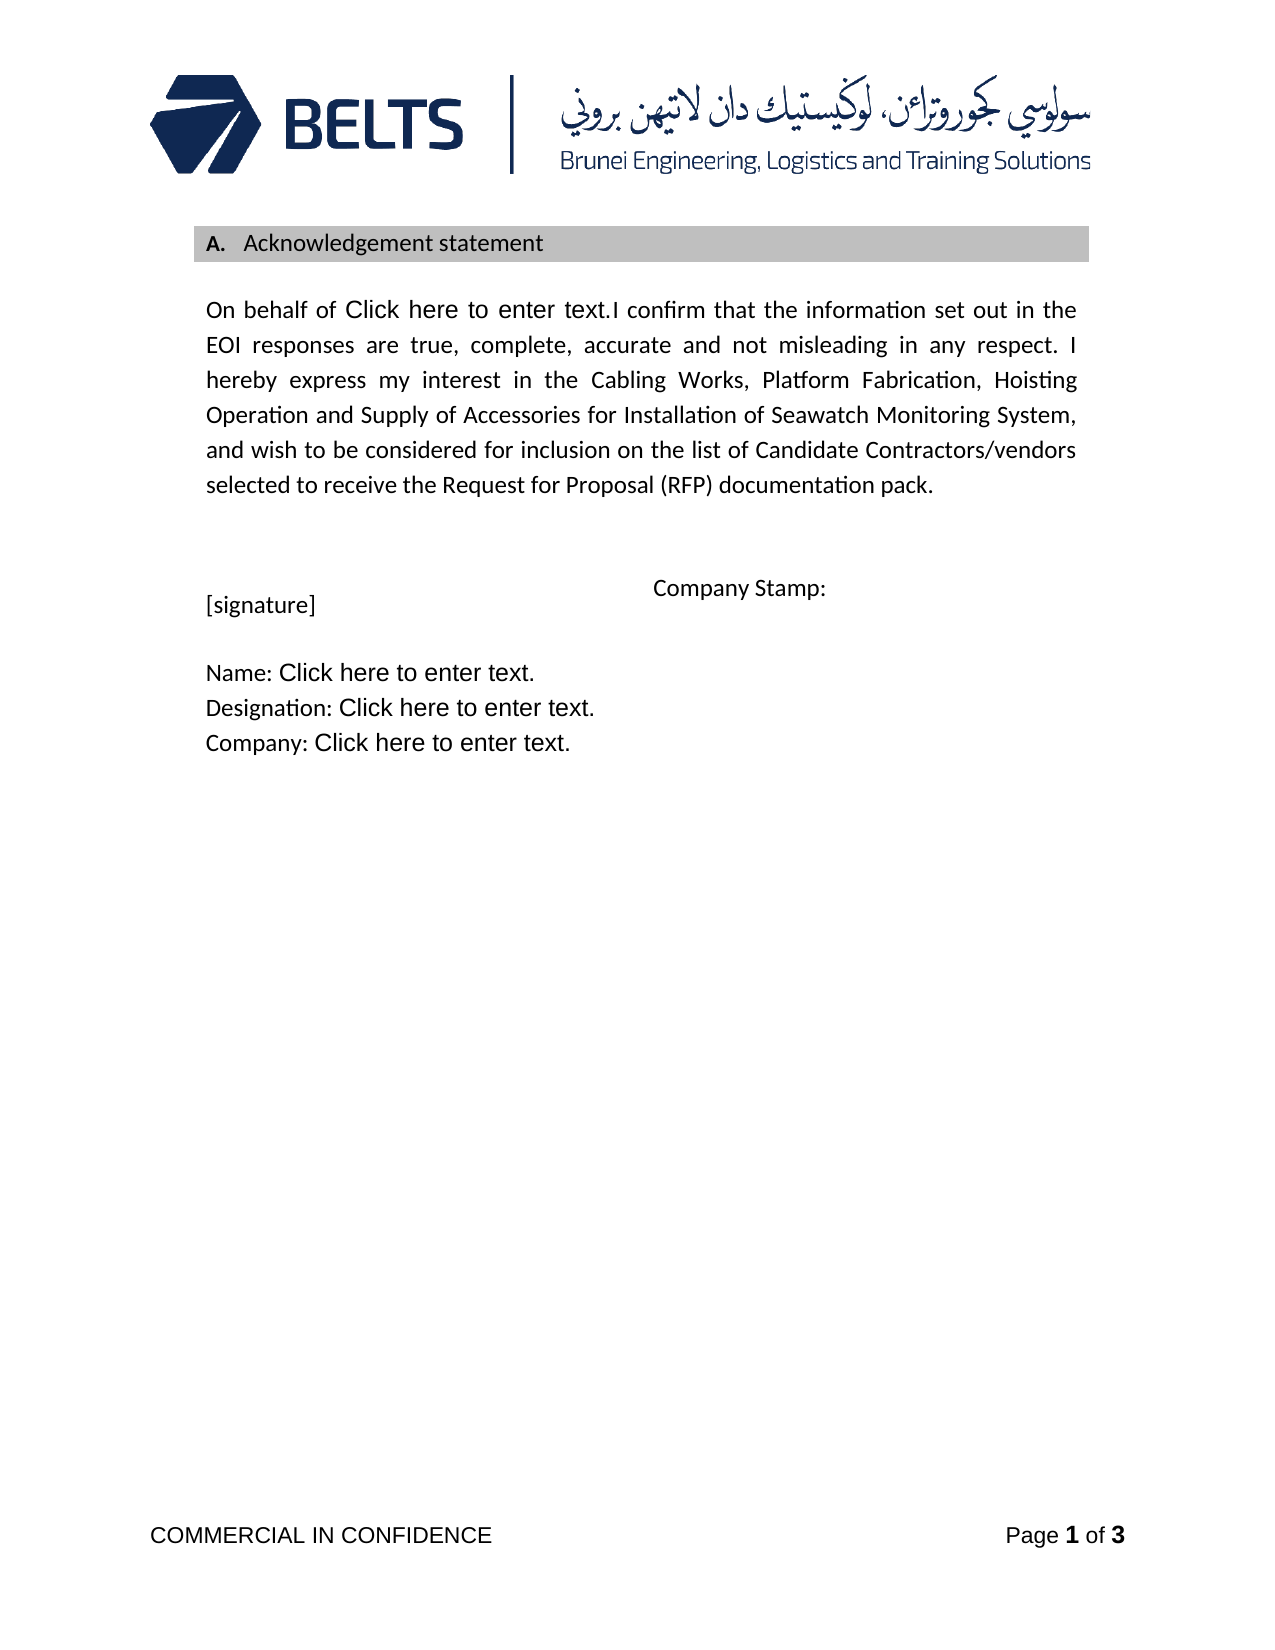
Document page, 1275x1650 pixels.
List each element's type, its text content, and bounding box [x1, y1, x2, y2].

table_cell On behalf of I confirm that the information set out in the EOI responses are true, complete, accurate and not misleading in any respect. I hereby express my interest in the Cabling Works, Platform Fabrication, Hoisting Operation and Supply of Accessories for Installation of Seawatch Monitoring System, and wish to be considered for inclusion on the list of Candidate Contractors/vendors selected to receive the Request for Proposal (RFP) documentation pack. [194, 263, 1089, 557]
table_header Acknowledgement statement [194, 226, 1089, 262]
table_cell Company Stamp: [642, 557, 1089, 782]
table_cell [signature] Name: Designation: Company: [194, 557, 642, 782]
picture [150, 75, 1091, 174]
